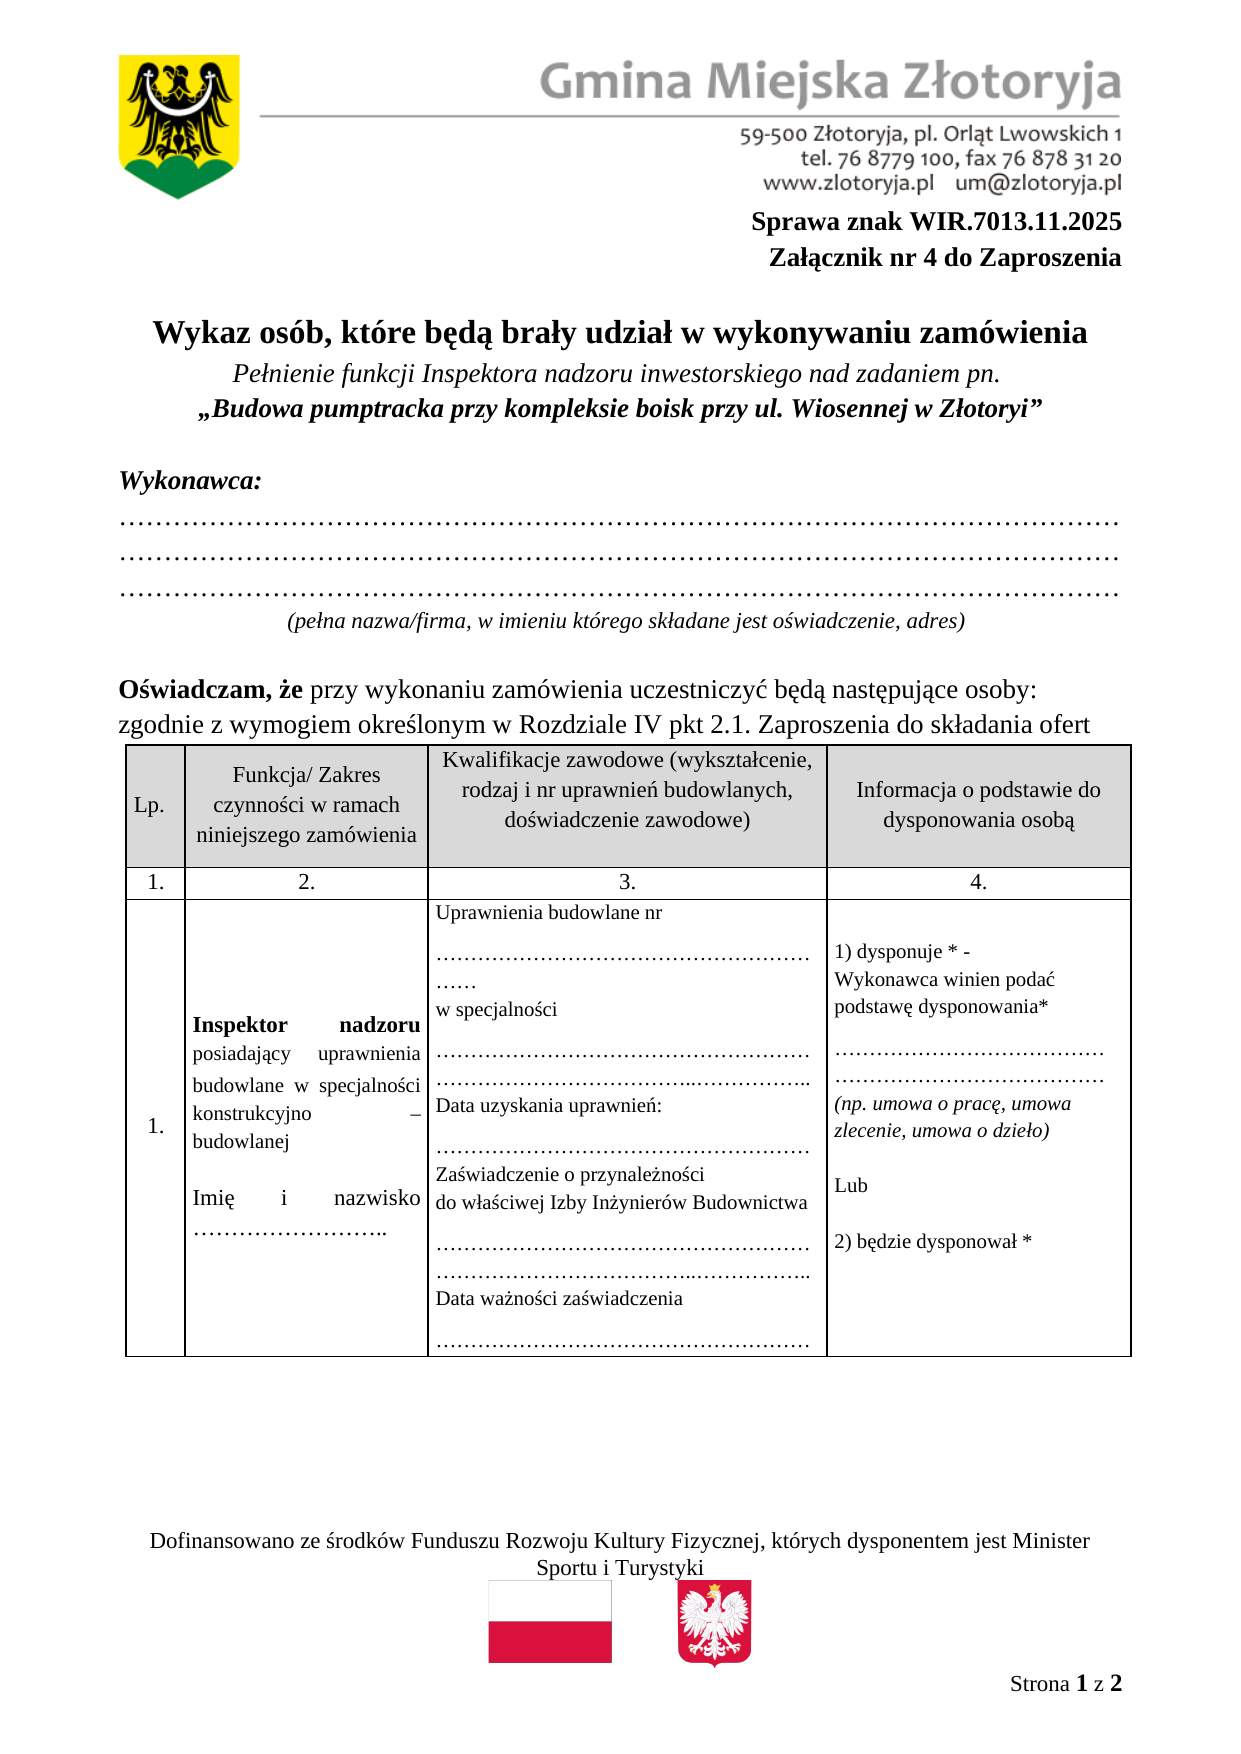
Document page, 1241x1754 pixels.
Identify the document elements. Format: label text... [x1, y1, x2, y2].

picture [118, 55, 1121, 148]
text Wykonawca: [118, 464, 1122, 495]
table_cell 1. [127, 868, 184, 898]
table_header Lp. [127, 746, 184, 867]
table_header Kwalifikacje zawodowe (wykształcenie, rodzaj i nr uprawnień budowlanych, doświadczenie zawodowe) [429, 746, 826, 867]
table_cell 1. [127, 900, 184, 1356]
table_header Informacja o podstawie do dysponowania osobą [828, 746, 1130, 867]
text ………………………………………………………………………………………………… [118, 571, 1122, 602]
text Oświadczam, że przy wykonaniu zamówienia uczestniczyć będą następujące osoby: [118, 673, 1122, 704]
picture [488, 1580, 752, 1668]
text Sprawa znak WIR.7013.11.2025 [118, 148, 1122, 237]
table_cell 2. [186, 868, 427, 898]
text Wykaz osób, które będą brały udział w wykonywaniu zamówienia [118, 313, 1122, 351]
table_cell Inspektor nadzoru posiadający uprawnienia budowlane w specjalności konstrukcyjno – budowlanej Imię i nazwisko …………………….. [186, 900, 427, 1356]
text …………………………………………………………………………………………………………………………………………………………………………………………………… [118, 500, 1122, 567]
table_header Funkcja/ Zakres czynności w ramach niniejszego zamówienia [186, 746, 427, 867]
text Pełnienie funkcji Inspektora nadzoru inwestorskiego nad zadaniem pn. „Budowa pumptracka przy kompleksie boisk przy ul. Wiosennej w Złotoryi” [118, 357, 1122, 424]
table_cell 1) dysponuje * - Wykonawca winien podać podstawę dysponowania* …………………………………………………………………… (np. umowa o pracę, umowa zlecenie, umowa o dzieło) Lub 2) będzie dysponował * [828, 900, 1130, 1356]
text Załącznik nr 4 do Zaproszenia [118, 241, 1122, 272]
table_cell Uprawnienia budowlane nr …………………………………………………… w specjalności ………………………………………………………………………………..…………….. Data uzyskania uprawnień: ……………………………………………… Zaświadczenie o przynależności do właściwej Izby Inżynierów Budownictwa ………………………………………………………………………………..…………….. Data ważności zaświadczenia ……………………………………………… [429, 900, 826, 1356]
table_cell 3. [429, 868, 826, 898]
text (pełna nazwa/firma, w imieniu którego składane jest oświadczenie, adres) [118, 607, 1137, 633]
text zgodnie z wymogiem określonym w Rozdziale IV pkt 2.1. Zaproszenia do składania ofert [118, 708, 1122, 740]
table_cell 4. [828, 868, 1130, 898]
